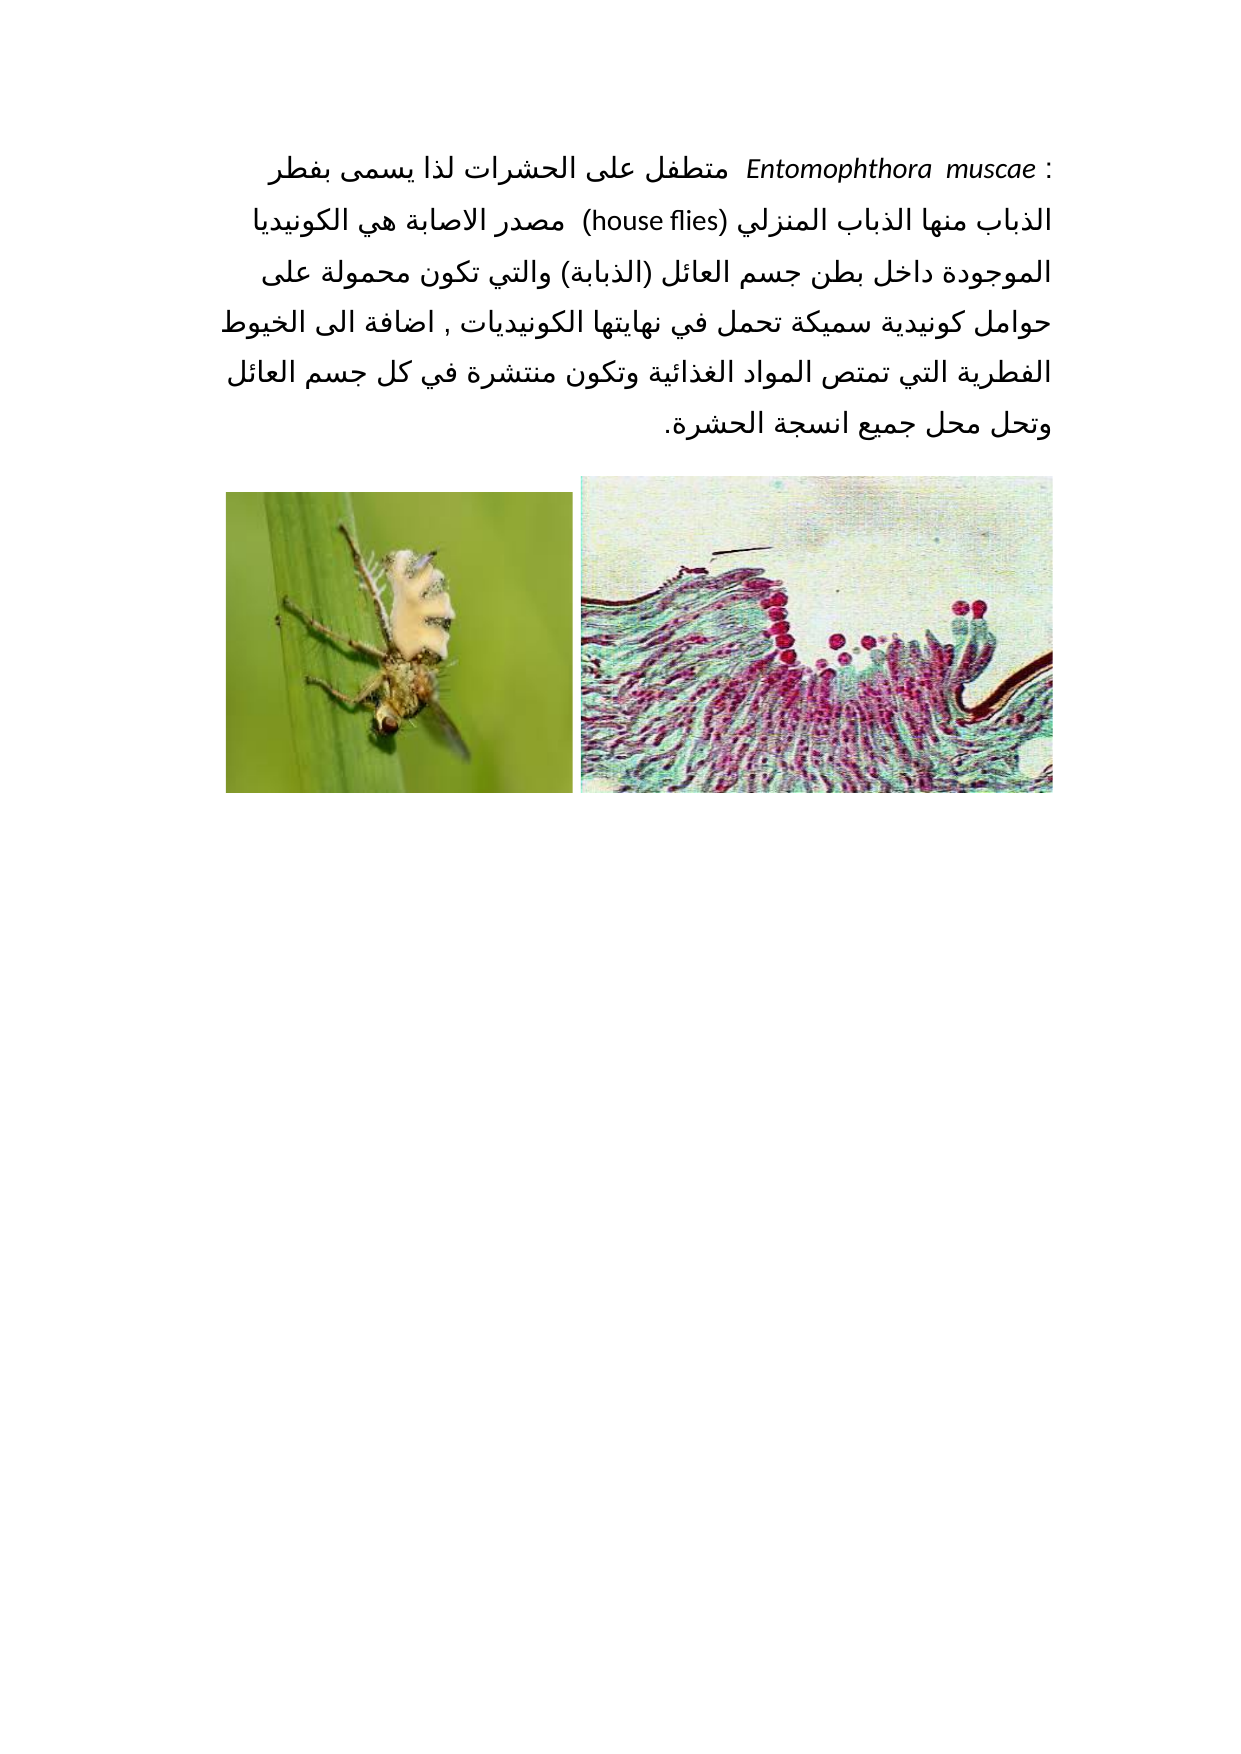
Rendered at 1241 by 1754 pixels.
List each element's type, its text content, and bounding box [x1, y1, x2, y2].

text : Entomophthora muscae متطفل على الحشرات لذا يسمى بفطر الذباب منها الذباب المنزلي (house flies) مصدر الاصابة هي الكونيديا الموجودة داخل بطن جسم العائل (الذبابة) والتي تكون محمولة على حوامل كونيدية سميكة تحمل في نهايتها الكونيديات , اضافة الى الخيوط الفطرية التي تمتص المواد الغذائية وتكون منتشرة في كل جسم العائل وتحل محل جميع انسجة الحشرة. [187, 150, 1053, 439]
picture [225, 492, 573, 793]
picture [580, 476, 1053, 793]
